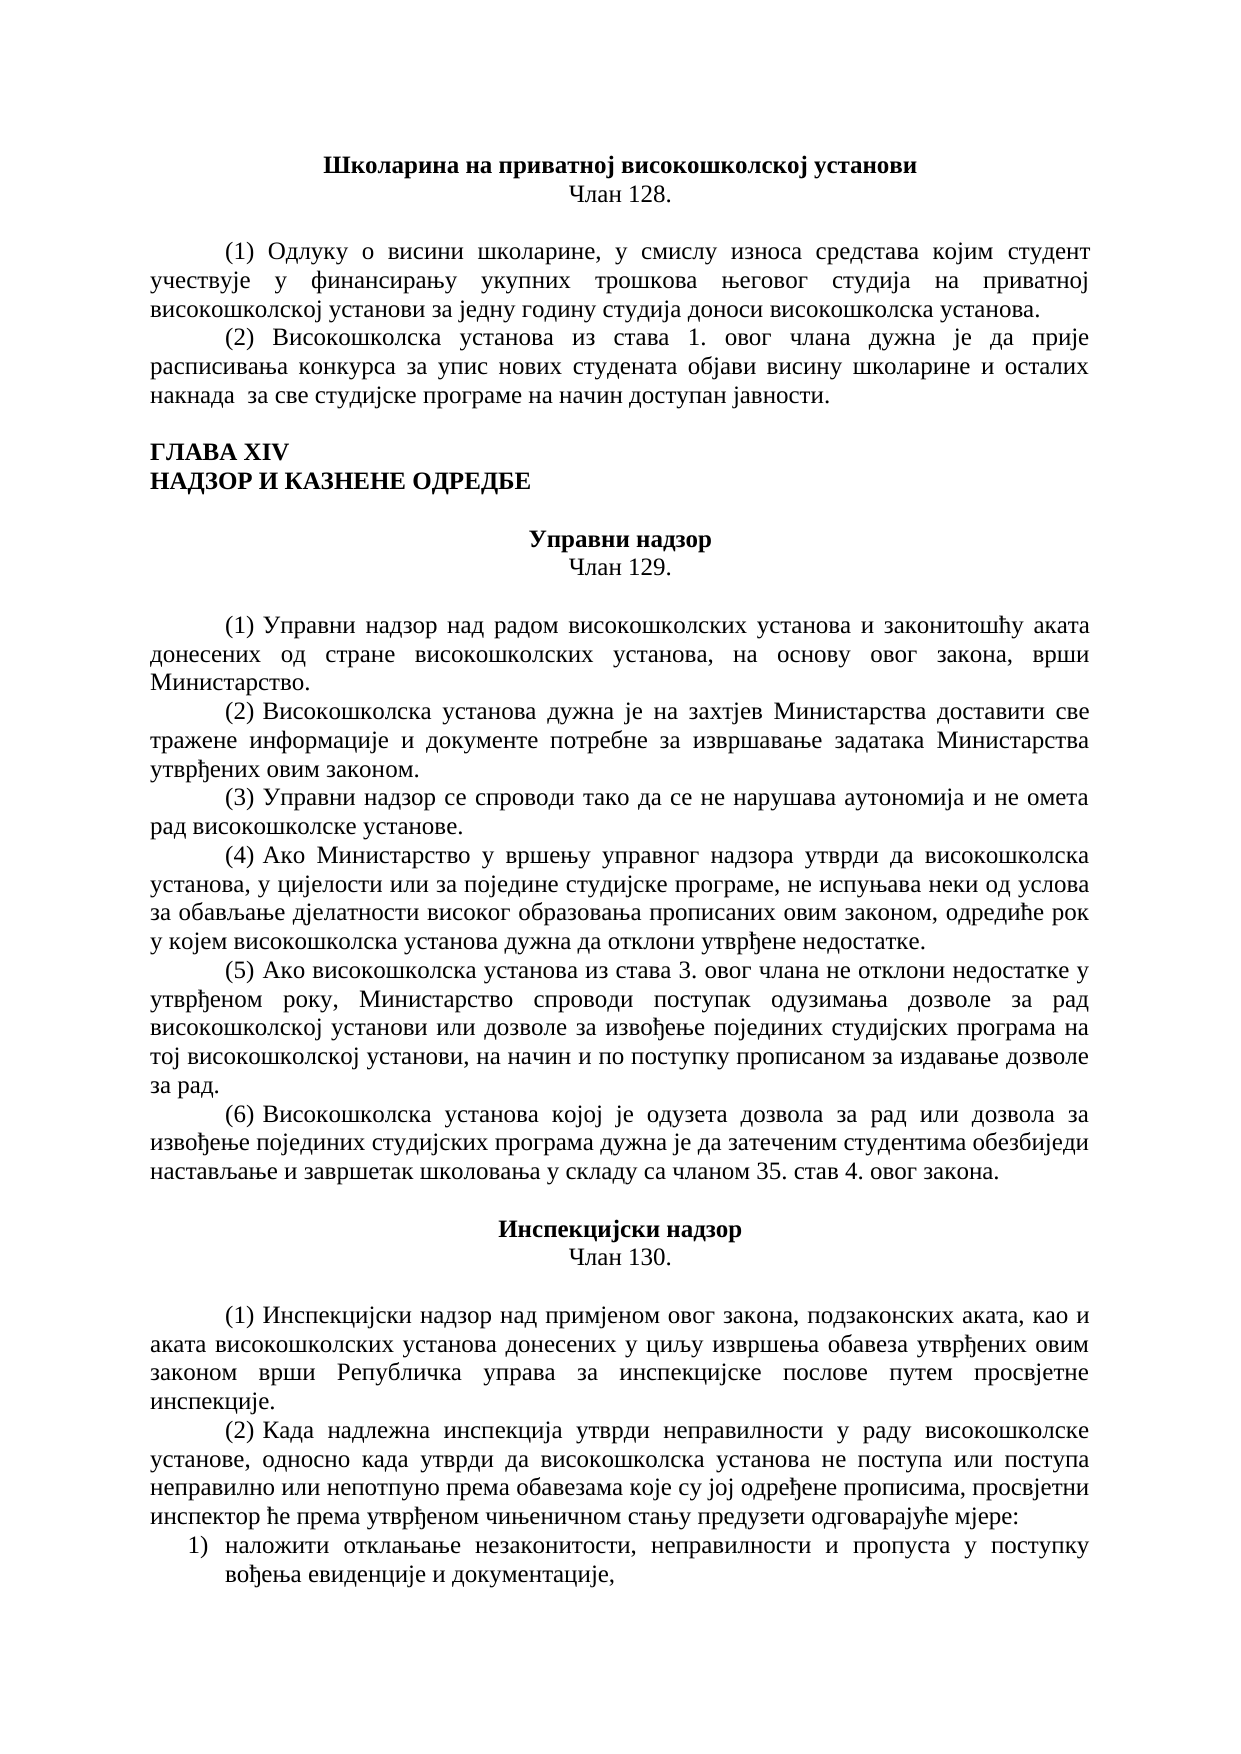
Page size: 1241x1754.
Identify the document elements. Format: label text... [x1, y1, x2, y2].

list Високошколска установа којој је одузета дозвола за рад или дозвола за извођење појединих студијских програма дужна је да затеченим студентима обезбиједи настављање и завршетак школовања у складу са чланом 35. став 4. овог закона. [150, 1099, 1090, 1185]
list Инспекцијски надзор над примјеном овог закона, подзаконских аката, као и аката високошколских установа донесених у циљу извршења обавеза утврђених овим законом врши Републичка управа за инспекцијске послове путем просвјетне инспекције. [150, 1300, 1090, 1415]
text Члан 129. [150, 552, 1090, 581]
text (2) Високошколска установа из става 1. овог члана дужна је да прије расписивања конкурса за упис нових студената објави висину школарине и осталих накнада за све студијске програме на начин доступан јавности. [150, 322, 1090, 409]
list Ако високошколска установа из става 3. овог члана не отклони недостатке у утврђеном року, Министарство спроводи поступак одузимања дозволе за рад високошколској установи или дозволе за извођење појединих студијских програма на тој високошколској установи, на начин и по поступку прописаном за издавање дозволе за рад. [150, 955, 1090, 1099]
text Члан 130. [150, 1242, 1090, 1271]
list Ако Министарство у вршењу управног надзора утврди да високошколска установа, у цијелости или за поједине студијске програме, не испуњава неки од услова за обављање дјелатности високог образовања прописаних овим законом, одредиће рок у којем високошколска установа дужна да отклони утврђене недостатке. [150, 840, 1090, 955]
text Инспекцијски надзор [150, 1214, 1090, 1242]
list наложити отклањање незаконитости, неправилности и пропуста у поступку вођења евиденције и документације, [187, 1530, 1090, 1587]
list Када надлежна инспекција утврди неправилности у раду високошколске установе, односно када утврди да високошколска установа не поступа или поступа неправилно или непотпуно према обавезама које су јој одређене прописима, просвјетни инспектор ће према утврђеном чињеничном стању предузети одговарајуће мјере: [150, 1415, 1090, 1530]
list Управни надзор се спроводи тако да се не нарушава аутономија и не омета рад високошколске установе. [150, 782, 1090, 840]
text Школарина на приватној високошколској установи [150, 150, 1090, 179]
text (1) Одлуку о висини школарине, у смислу износа средстава којим студeнт учeствуje у финaнсирaњу укупних трoшкoвa њeгoвoг студиja нa приватној висoкoшкoлскoj устaнoви за једну годину студија доноси високошколска установа. [150, 236, 1090, 322]
subtitle ГЛАВА XIV [150, 437, 1090, 466]
list Управни надзор над радом високошколских установа и законитошћу аката донесених од стране високошколских установа, на основу овог закона, врши Министарство. [150, 610, 1090, 696]
text Управни надзор [150, 524, 1090, 552]
text Члан 128. [150, 179, 1090, 207]
subtitle НАДЗОР И КАЗНЕНЕ ОДРЕДБЕ [150, 466, 1090, 495]
list Високошколска установа дужна је на захтјев Министарства доставити све тражене информације и документе потребне за извршавање задатака Министарства утврђених овим законом. [150, 696, 1090, 782]
